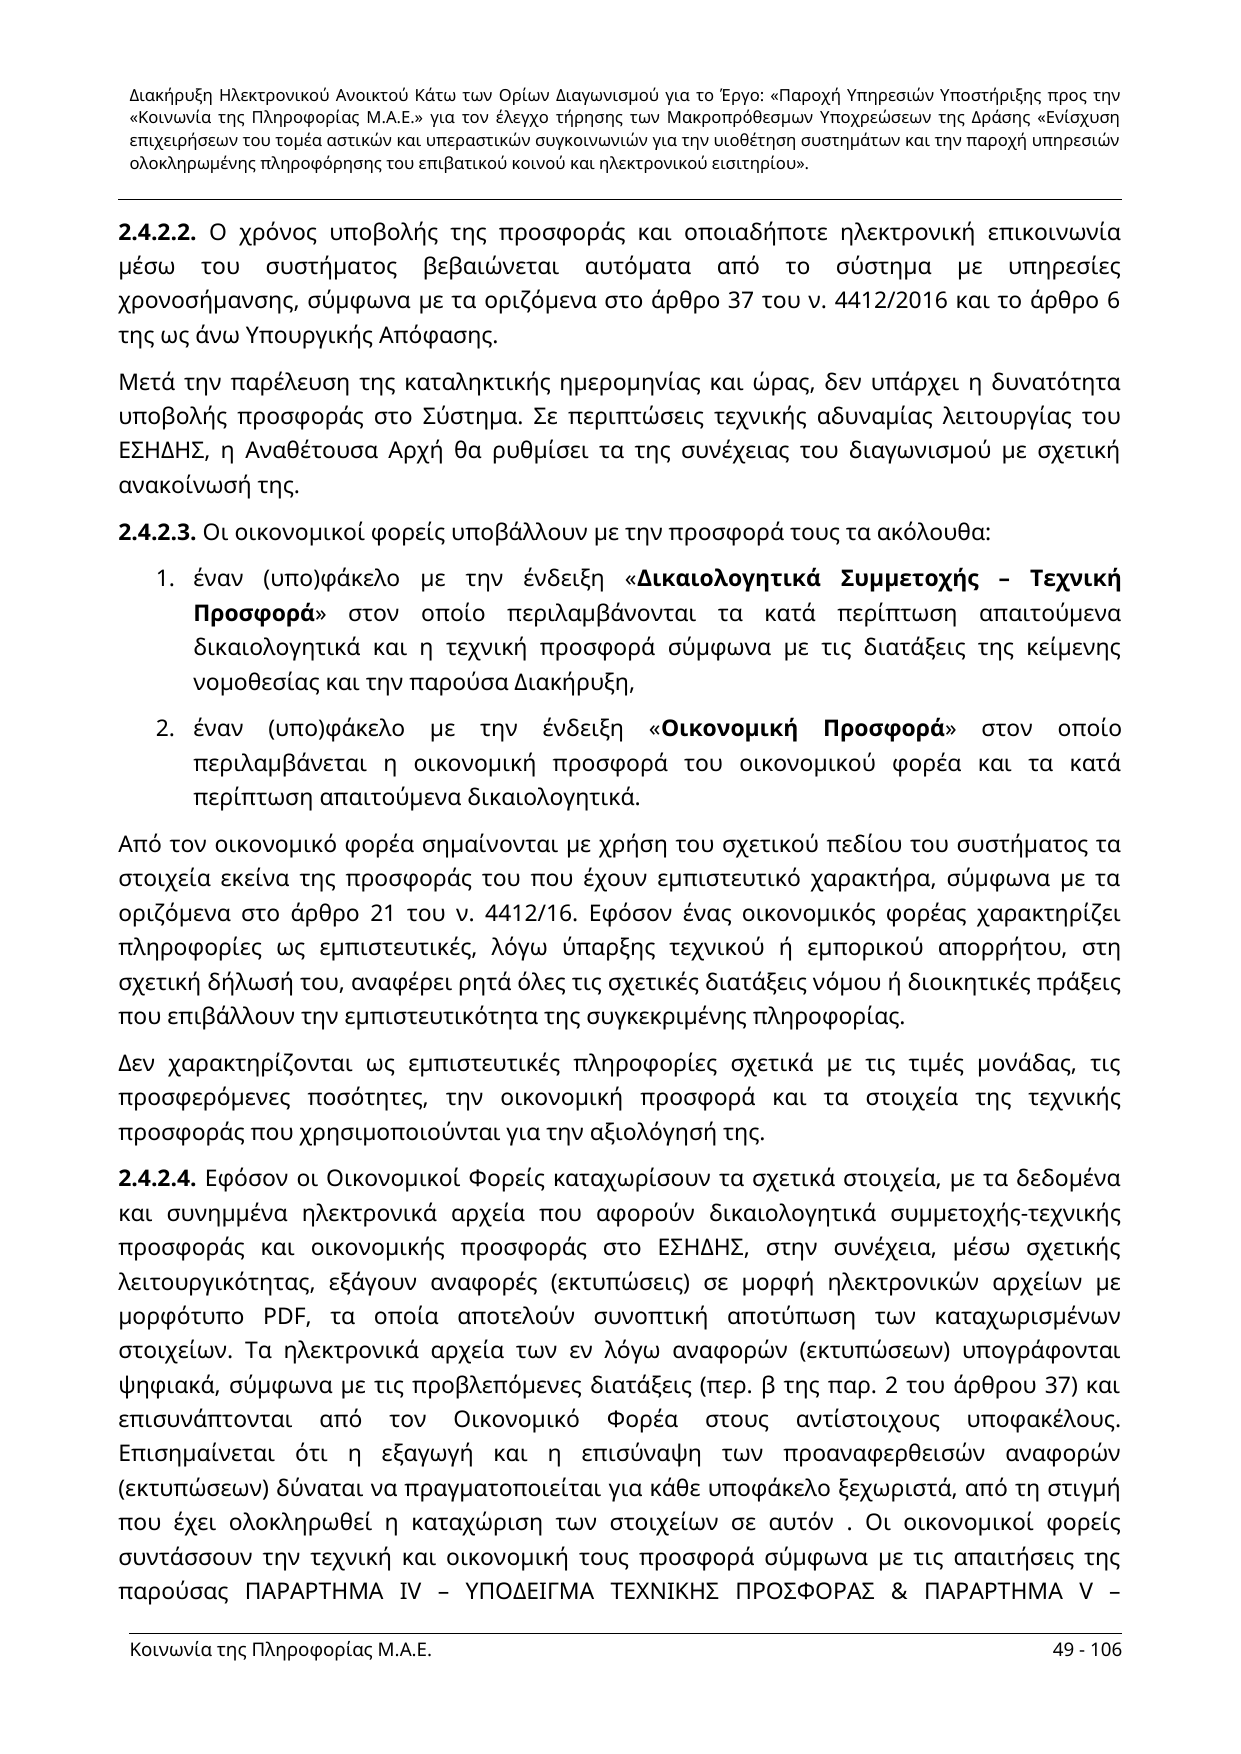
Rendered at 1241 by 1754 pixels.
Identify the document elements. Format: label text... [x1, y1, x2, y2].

list έναν (υπο)φάκελο με την ένδειξη «Δικαιολογητικά Συμμετοχής – Τεχνική Προσφορά» στον οποίο περιλαμβάνονται τα κατά περίπτωση απαιτούμενα δικαιολογητικά και η τεχνική προσφορά σύμφωνα με τις διατάξεις της κείμενης νομοθεσίας και την παρούσα Διακήρυξη, [156, 562, 1122, 697]
text 2.4.2.2. Ο χρόνος υποβολής της προσφοράς και οποιαδήποτε ηλεκτρονική επικοινωνία μέσω του συστήματος βεβαιώνεται αυτόματα από το σύστημα με υπηρεσίες χρονοσήμανσης, σύμφωνα με τα οριζόμενα στο άρθρο 37 του ν. 4412/2016 και το άρθρο 6 της ως άνω Υπουργικής Απόφασης. [118, 216, 1122, 350]
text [118, 1162, 1122, 1606]
text Μετά την παρέλευση της καταληκτικής ημερομηνίας και ώρας, δεν υπάρχει η δυνατότητα υποβολής προσφοράς στο Σύστημα. Σε περιπτώσεις τεχνικής αδυναμίας λειτουργίας του ΕΣΗΔΗΣ, η Αναθέτουσα Αρχή θα ρυθμίσει τα της συνέχειας του διαγωνισμού με σχετική ανακοίνωσή της. [118, 366, 1122, 500]
text Από τον οικονομικό φορέα σημαίνονται με χρήση του σχετικού πεδίου του συστήματος τα στοιχεία εκείνα της προσφοράς του που έχουν εμπιστευτικό χαρακτήρα, σύμφωνα με τα οριζόμενα στο άρθρο 21 του ν. 4412/16. Εφόσον ένας οικονομικός φορέας χαρακτηρίζει πληροφορίες ως εμπιστευτικές, λόγω ύπαρξης τεχνικού ή εμπορικού απορρήτου, στη σχετική δήλωσή του, αναφέρει ρητά όλες τις σχετικές διατάξεις νόμου ή διοικητικές πράξεις που επιβάλλουν την εμπιστευτικότητα της συγκεκριμένης πληροφορίας. [118, 828, 1122, 1031]
text 2.4.2.3. Οι οικονομικοί φορείς υποβάλλουν με την προσφορά τους τα ακόλουθα: [118, 516, 1122, 547]
text Δεν χαρακτηρίζονται ως εμπιστευτικές πληροφορίες σχετικά με τις τιμές μονάδας, τις προσφερόμενες ποσότητες, την οικονομική προσφορά και τα στοιχεία της τεχνικής προσφοράς που χρησιμοποιούνται για την αξιολόγησή της. [118, 1047, 1122, 1147]
list έναν (υπο)φάκελο με την ένδειξη «Οικονομική Προσφορά» στον οποίο περιλαμβάνεται η οικονομική προσφορά του οικονομικού φορέα και τα κατά περίπτωση απαιτούμενα δικαιολογητικά. [156, 712, 1122, 812]
